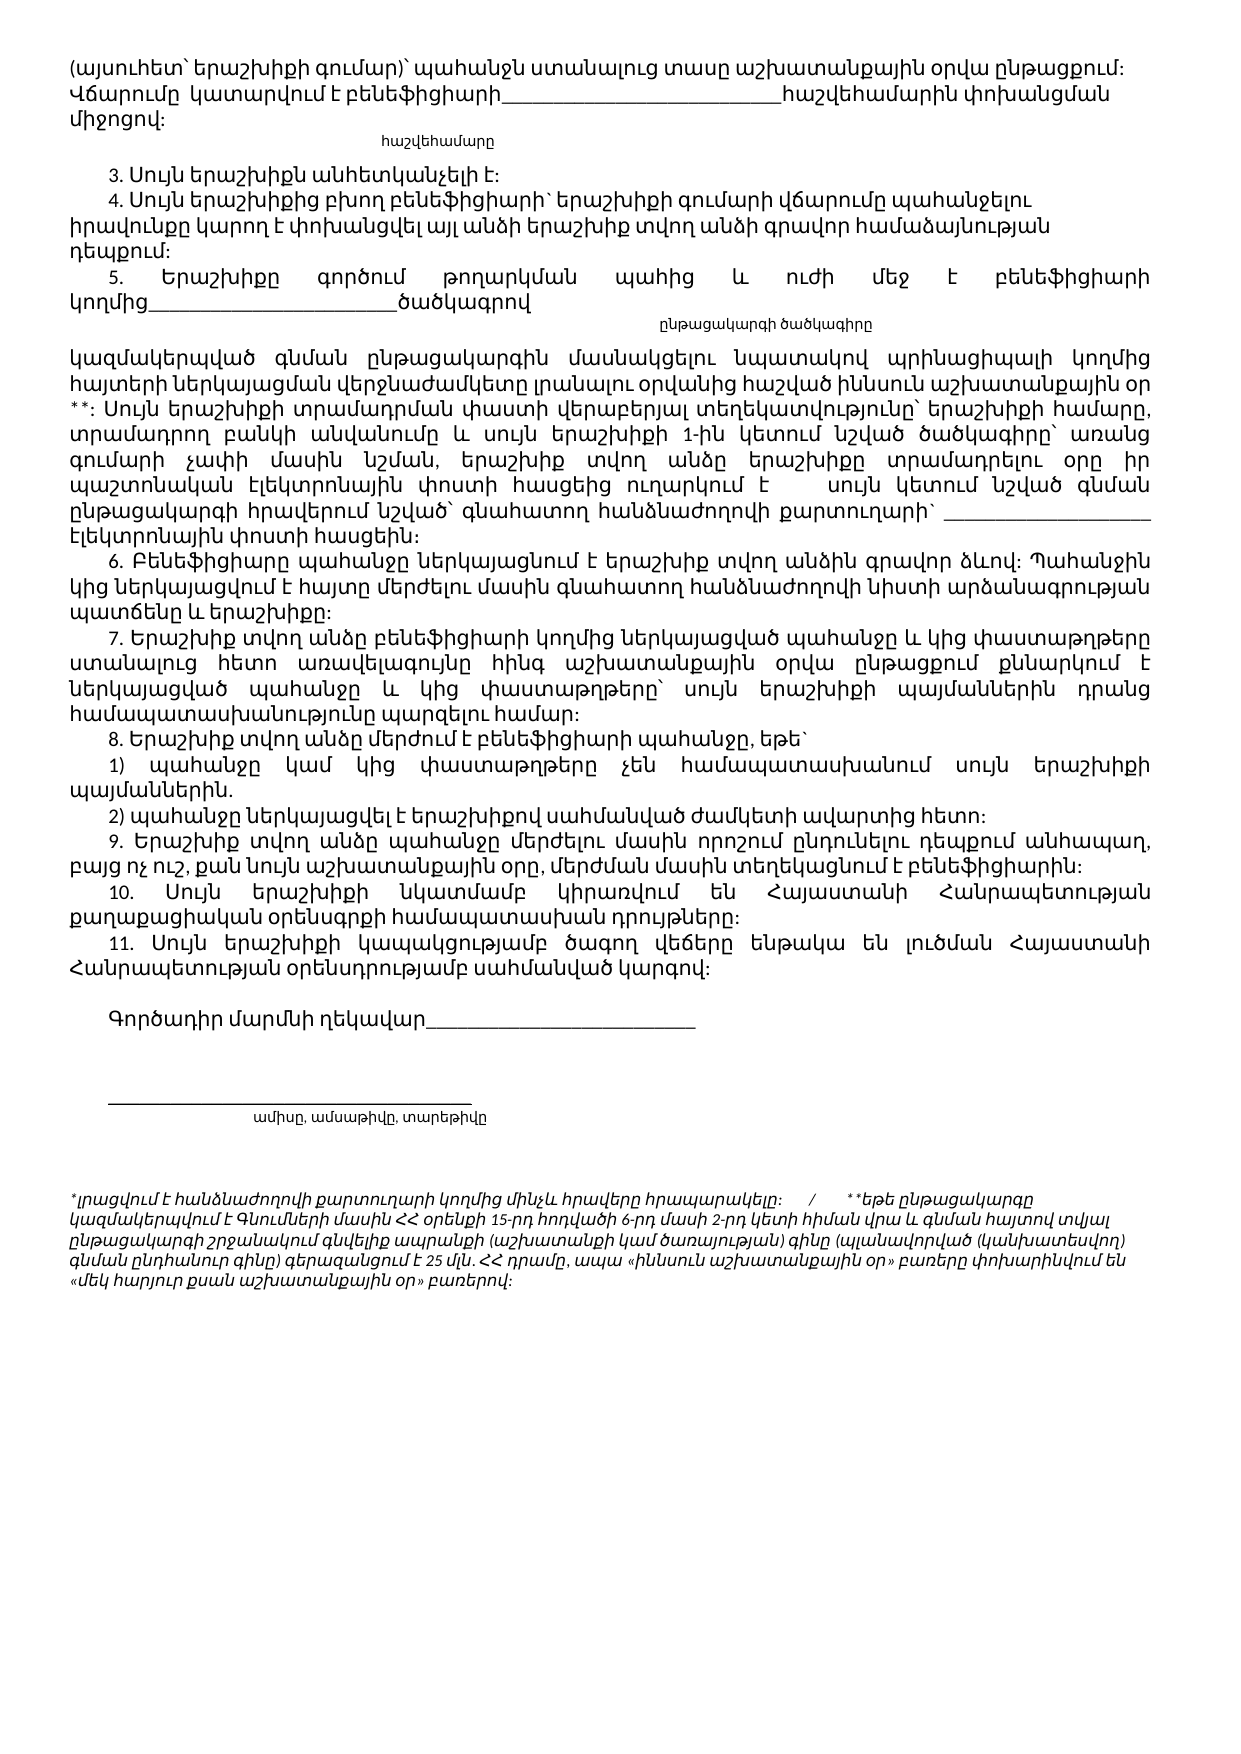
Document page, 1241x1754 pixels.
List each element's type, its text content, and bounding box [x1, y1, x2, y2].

text 6. Բենեֆիցիարը պահանջը ներկայացնում է երաշխիք տվող անձին գրավոր ձևով: Պահանջին կից ներկայացվում է հայտը մերժելու մասին գնահատող հանձնաժողովի նիստի արձանագրության պատճենը և երաշխիքը: [69, 549, 1152, 625]
text *լրացվում է հանձնաժողովի քարտուղարի կողմից մինչև հրավերը հրապարակելը: / **եթե ընթացակարգը կազմակերպվում է Գնումների մասին ՀՀ օրենքի 15-րդ հոդվածի 6-րդ մասի 2-րդ կետի հիման վրա և գնման հայտով տվյալ ընթացակարգի շրջանակում գնվելիք ապրանքի (աշխատանքի կամ ծառայության) գինը (պլանավորված (կանխատեսվող) գնման ընդհանուր գինը) գերազանցում է 25 մլն. ՀՀ դրամը, ապա «իննսուն աշխատանքային օր» բառերը փոխարինվում են «մեկ հարյուր քսան աշխատանքային օր» բառերով: [69, 1189, 1152, 1291]
text Գործադիր մարմնի ղեկավար__________________________ [69, 1006, 1152, 1032]
text 7. Երաշխիք տվող անձը բենեֆիցիարի կողմից ներկայացված պահանջը և կից փաստաթղթերը ստանալուց հետո առավելագույնը հինգ աշխատանքային օրվա ընթացքում քննարկում է ներկայացված պահանջը և կից փաստաթղթերը՝ սույն երաշխիքի պայմաններին դրանց համապատասխանությունը պարզելու համար: [69, 625, 1152, 727]
text 1) պահանջը կամ կից փաստաթղթերը չեն համապատասխանում սույն երաշխիքի պայմաններին. [69, 752, 1152, 803]
text (այսուհետ՝ երաշխիքի գումար)՝ պահանջն ստանալուց տասը աշխատանքային օրվա ընթացքում: Վճարումը կատարվում է բենեֆիցիարի___________________________հաշվեհամարին փոխանցման միջոցով: [69, 56, 1152, 132]
text հաշվեհամարը [69, 132, 1152, 162]
text 5. Երաշխիքը գործում թողարկման պահից և ուժի մեջ է բենեֆիցիարի կողմից________________________ծածկագրով [69, 264, 1152, 315]
text կազմակերպված գնման ընթացակարգին մասնակցելու նպատակով պրինացիպալի կողմից հայտերի ներկայացման վերջնաժամկետը լրանալու օրվանից հաշված իննսուն աշխատանքային օր **: Սույն երաշխիքի տրամադրման փաստի վերաբերյալ տեղեկատվությունը՝ երաշխիքի համարը, տրամադրող բանկի անվանումը և սույն երաշխիքի 1-ին կետում նշված ծածկագիրը՝ առանց գումարի չափի մասին նշման, երաշխիք տվող անձը երաշխիքը տրամադրելու օրը իր պաշտոնական էլեկտրոնային փոստի հասցեից ուղարկում է սույն կետում նշված գնման ընթացակարգի հրավերում նշված՝ գնահատող հանձնաժողովի քարտուղարի` ____________________ էլեկտրոնային փոստի հասցեին։ [69, 345, 1152, 549]
text ամիսը, ամսաթիվը, տարեթիվը [69, 1108, 1152, 1138]
text 11. Սույն երաշխիքի կապակցությամբ ծագող վեճերը ենթակա են լուծման Հայաստանի Հանրապետության օրենսդրությամբ սահմանված կարգով: [69, 930, 1152, 981]
text ___________________________________ [69, 1082, 1152, 1108]
text 9. Երաշխիք տվող անձը պահանջը մերժելու մասին որոշում ընդունելու դեպքում անհապաղ, բայց ոչ ուշ, քան նույն աշխատանքային օրը, մերժման մասին տեղեկացնում է բենեֆիցիարին: [69, 828, 1152, 879]
text 2) պահանջը ներկայացվել է երաշխիքով սահմանված ժամկետի ավարտից հետո: [69, 803, 1152, 828]
text 4. Սույն երաշխիքից բխող բենեֆիցիարի` երաշխիքի գումարի վճարումը պահանջելու իրավունքը կարող է փոխանցվել այլ անձի երաշխիք տվող անձի գրավոր համաձայնության դեպքում: [69, 188, 1152, 264]
text 8. Երաշխիք տվող անձը մերժում է բենեֆիցիարի պահանջը, եթե` [69, 727, 1152, 752]
text 3. Սույն երաշխիքն անհետկանչելի է: [69, 162, 1152, 188]
text ընթացակարգի ծածկագիրը [585, 315, 1152, 345]
text 10. Սույն երաշխիքի նկատմամբ կիրառվում են Հայաստանի Հանրապետության քաղաքացիական օրենսգրքի համապատասխան դրույթները: [69, 879, 1152, 930]
